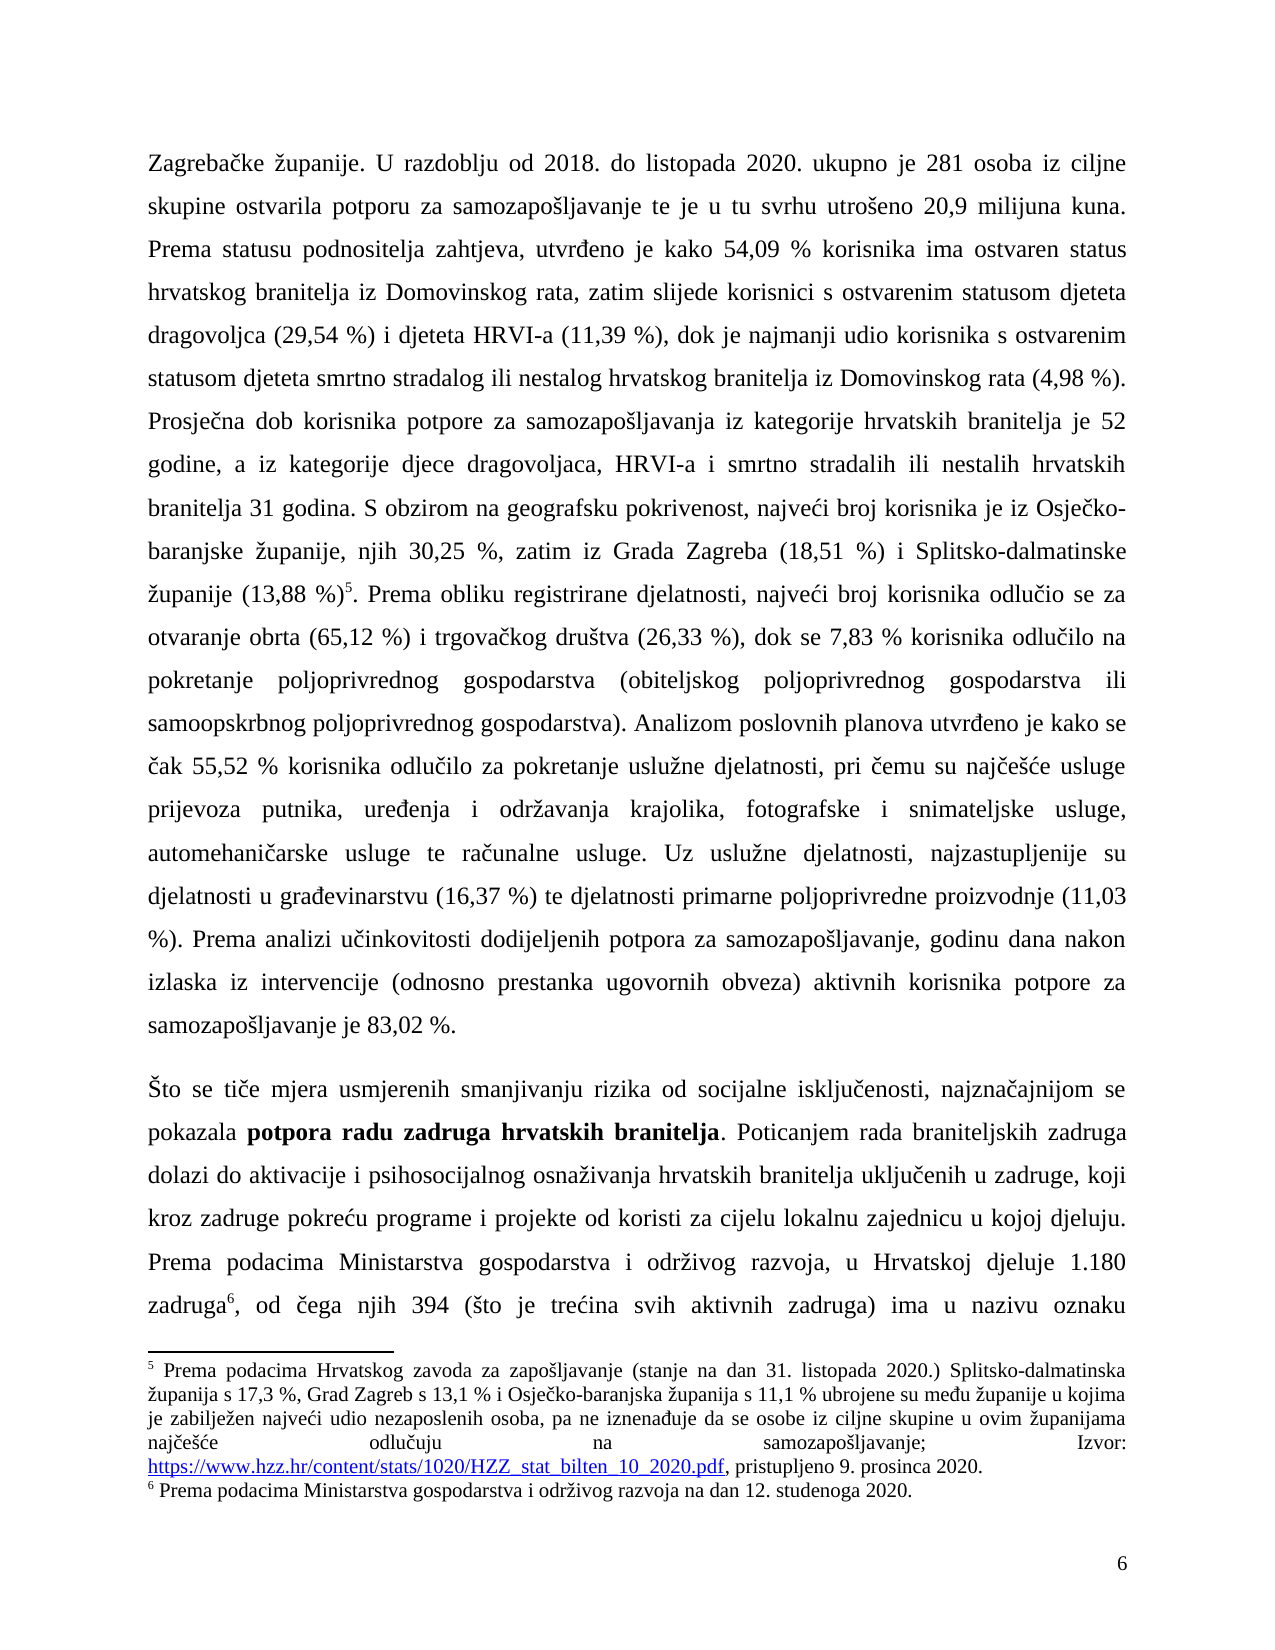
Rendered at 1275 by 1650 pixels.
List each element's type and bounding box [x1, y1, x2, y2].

text [148, 1074, 1127, 1318]
text [148, 148, 1127, 1039]
